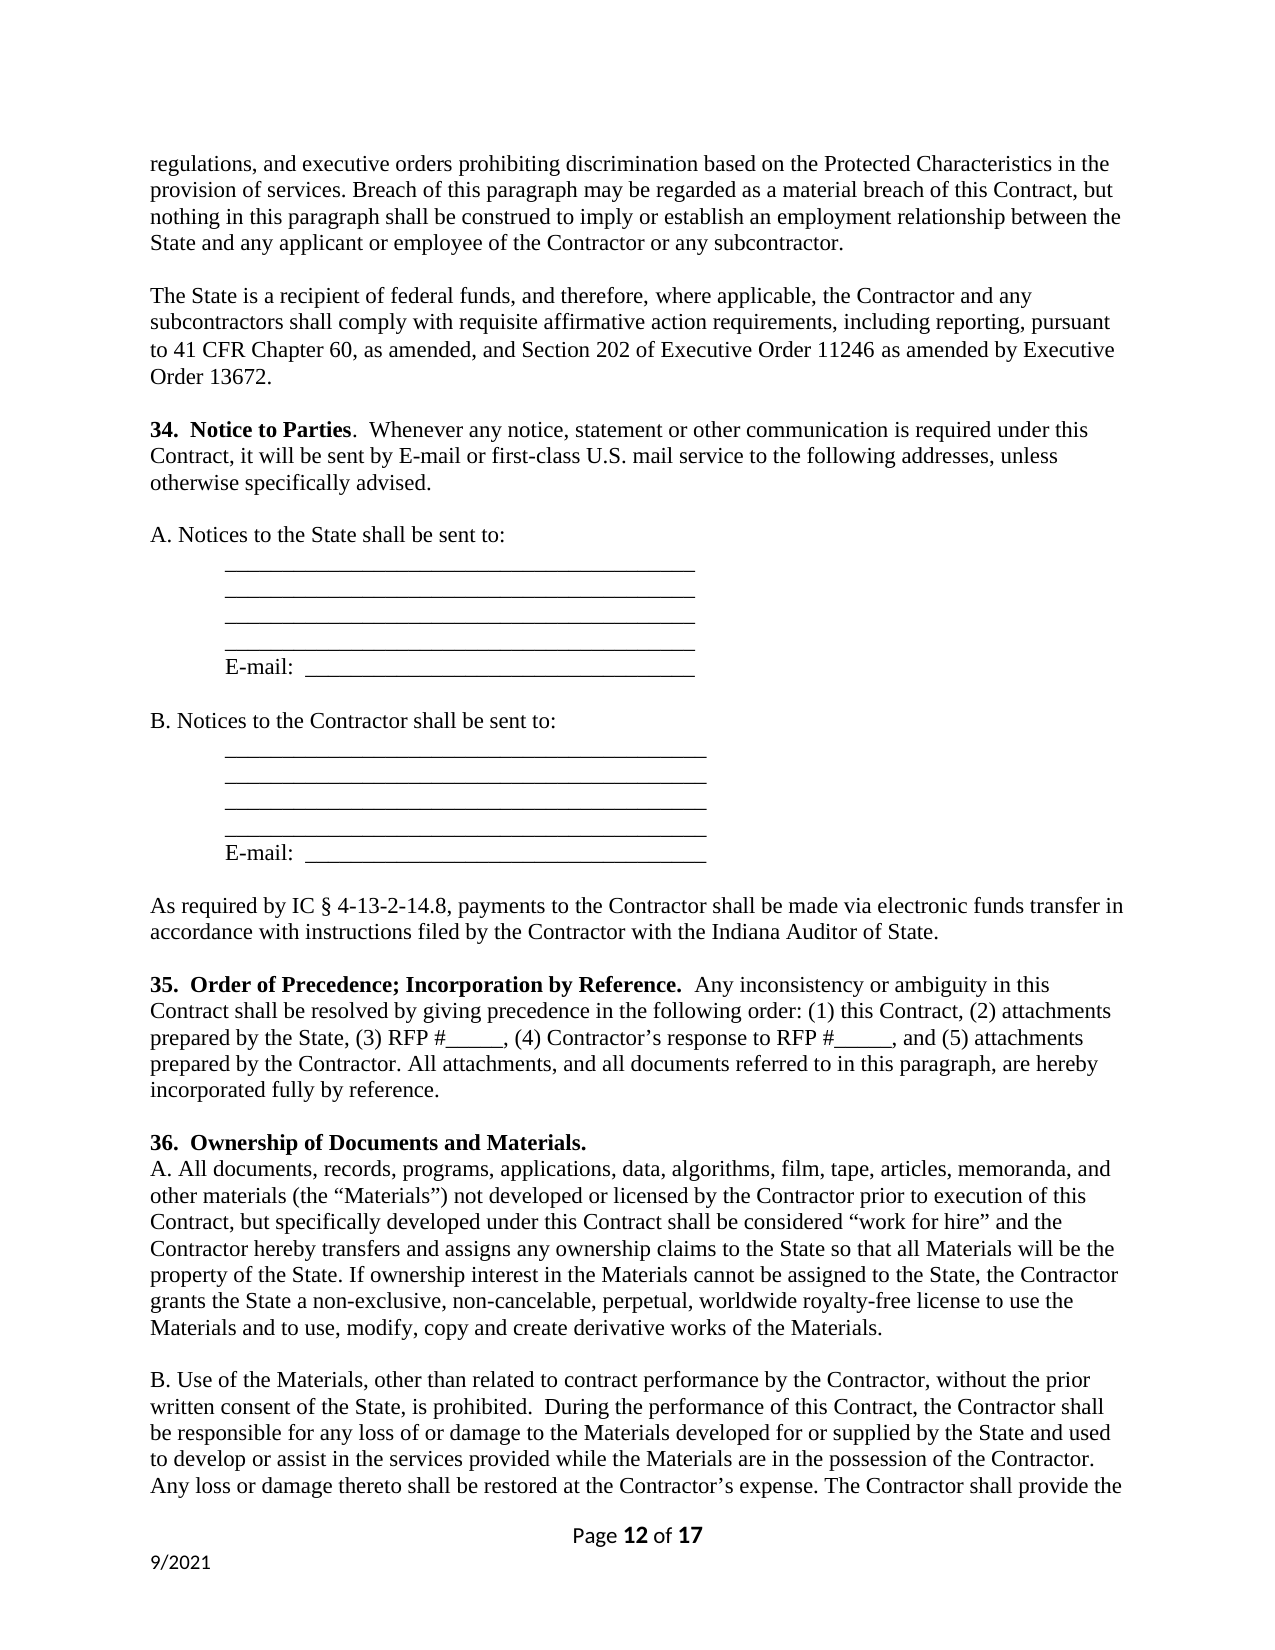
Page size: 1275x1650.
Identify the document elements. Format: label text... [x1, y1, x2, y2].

text A. Notices to the State shall be sent to: [150, 521, 1125, 548]
text 34. Notice to Parties. Whenever any notice, statement or other communication is required under this Contract, it will be sent by E-mail or first-class U.S. mail service to the following addresses, unless otherwise specifically advised. [150, 416, 1125, 495]
text A. All documents, records, programs, applications, data, algorithms, film, tape, articles, memoranda, and other materials (the “Materials”) not developed or licensed by the Contractor prior to execution of this Contract, but specifically developed under this Contract shall be considered “work for hire” and the Contractor hereby transfers and assigns any ownership claims to the State so that all Materials will be the property of the State. If ownership interest in the Materials cannot be assigned to the State, the Contractor grants the State a non-exclusive, non-cancelable, perpetual, worldwide royalty-free license to use the Materials and to use, modify, copy and create derivative works of the Materials. [150, 1156, 1125, 1340]
text _________________________________________ [150, 548, 1125, 574]
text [150, 150, 1125, 255]
text __________________________________________ [150, 813, 1125, 839]
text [150, 1366, 1125, 1498]
text E-mail: ___________________________________ [150, 839, 1125, 866]
text __________________________________________ [150, 734, 1125, 760]
text __________________________________________ [150, 787, 1125, 813]
text B. Notices to the Contractor shall be sent to: [150, 707, 1125, 734]
text 36. Ownership of Documents and Materials. [150, 1129, 1125, 1156]
text __________________________________________ [150, 760, 1125, 787]
text _________________________________________ [150, 627, 1125, 653]
text _________________________________________ [150, 574, 1125, 600]
text The State is a recipient of federal funds, and therefore, where applicable, the Contractor and any subcontractors shall comply with requisite affirmative action requirements, including reporting, pursuant to 41 CFR Chapter 60, as amended, and Section 202 of Executive Order 11246 as amended by Executive Order 13672. [150, 282, 1125, 389]
text As required by IC § 4-13-2-14.8, payments to the Contractor shall be made via electronic funds transfer in accordance with instructions filed by the Contractor with the Indiana Auditor of State. [150, 892, 1125, 945]
text 35. Order of Precedence; Incorporation by Reference. Any inconsistency or ambiguity in this Contract shall be resolved by giving precedence in the following order: (1) this Contract, (2) attachments prepared by the State, (3) RFP #_____, (4) Contractor’s response to RFP #_____, and (5) attachments prepared by the Contractor. All attachments, and all documents referred to in this paragraph, are hereby incorporated fully by reference. [150, 971, 1125, 1103]
text _________________________________________ [150, 600, 1125, 627]
text E-mail: __________________________________ [150, 653, 1125, 679]
